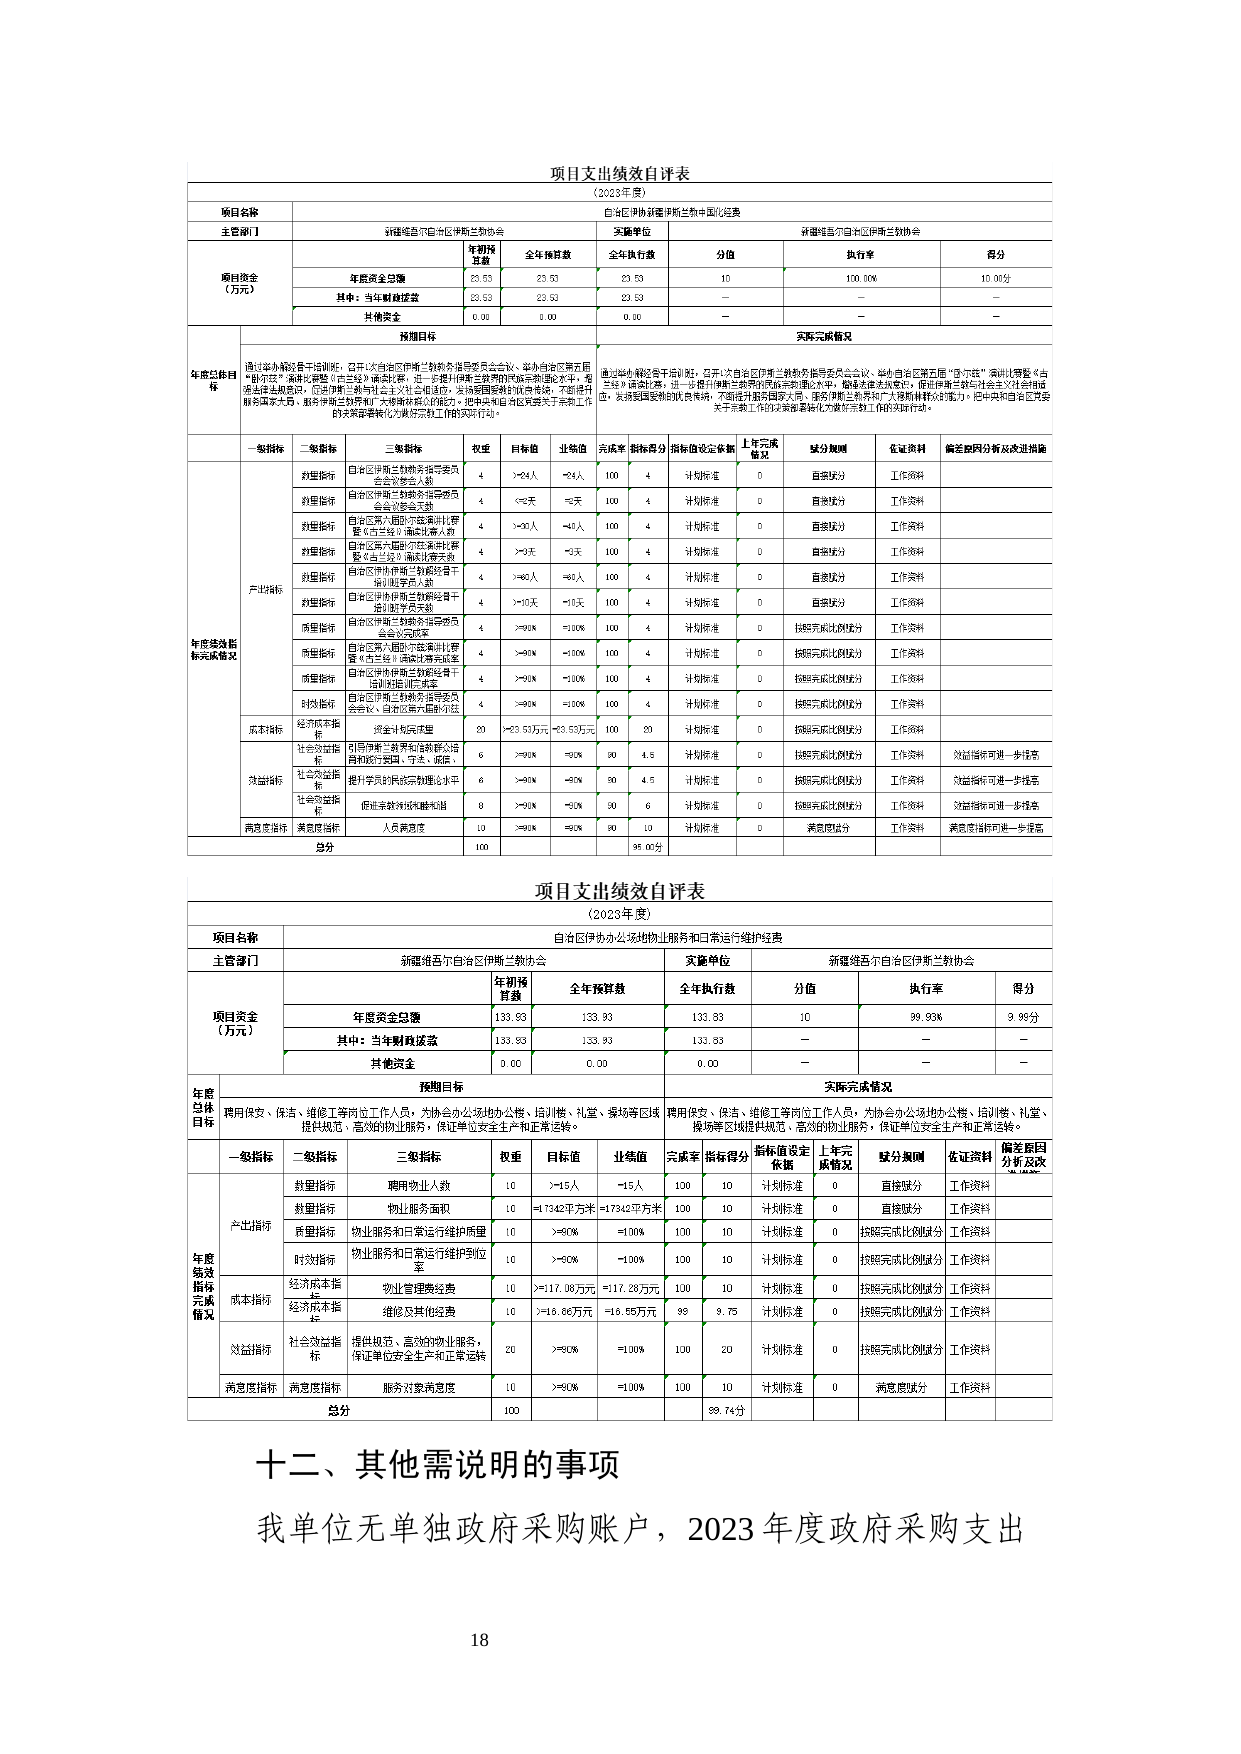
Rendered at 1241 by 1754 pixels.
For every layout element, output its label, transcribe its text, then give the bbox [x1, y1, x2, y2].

picture [187, 877, 1053, 1421]
text 十二、其他需说明的事项 [187, 1429, 1053, 1494]
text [187, 1494, 1053, 1559]
picture [187, 162, 1053, 856]
